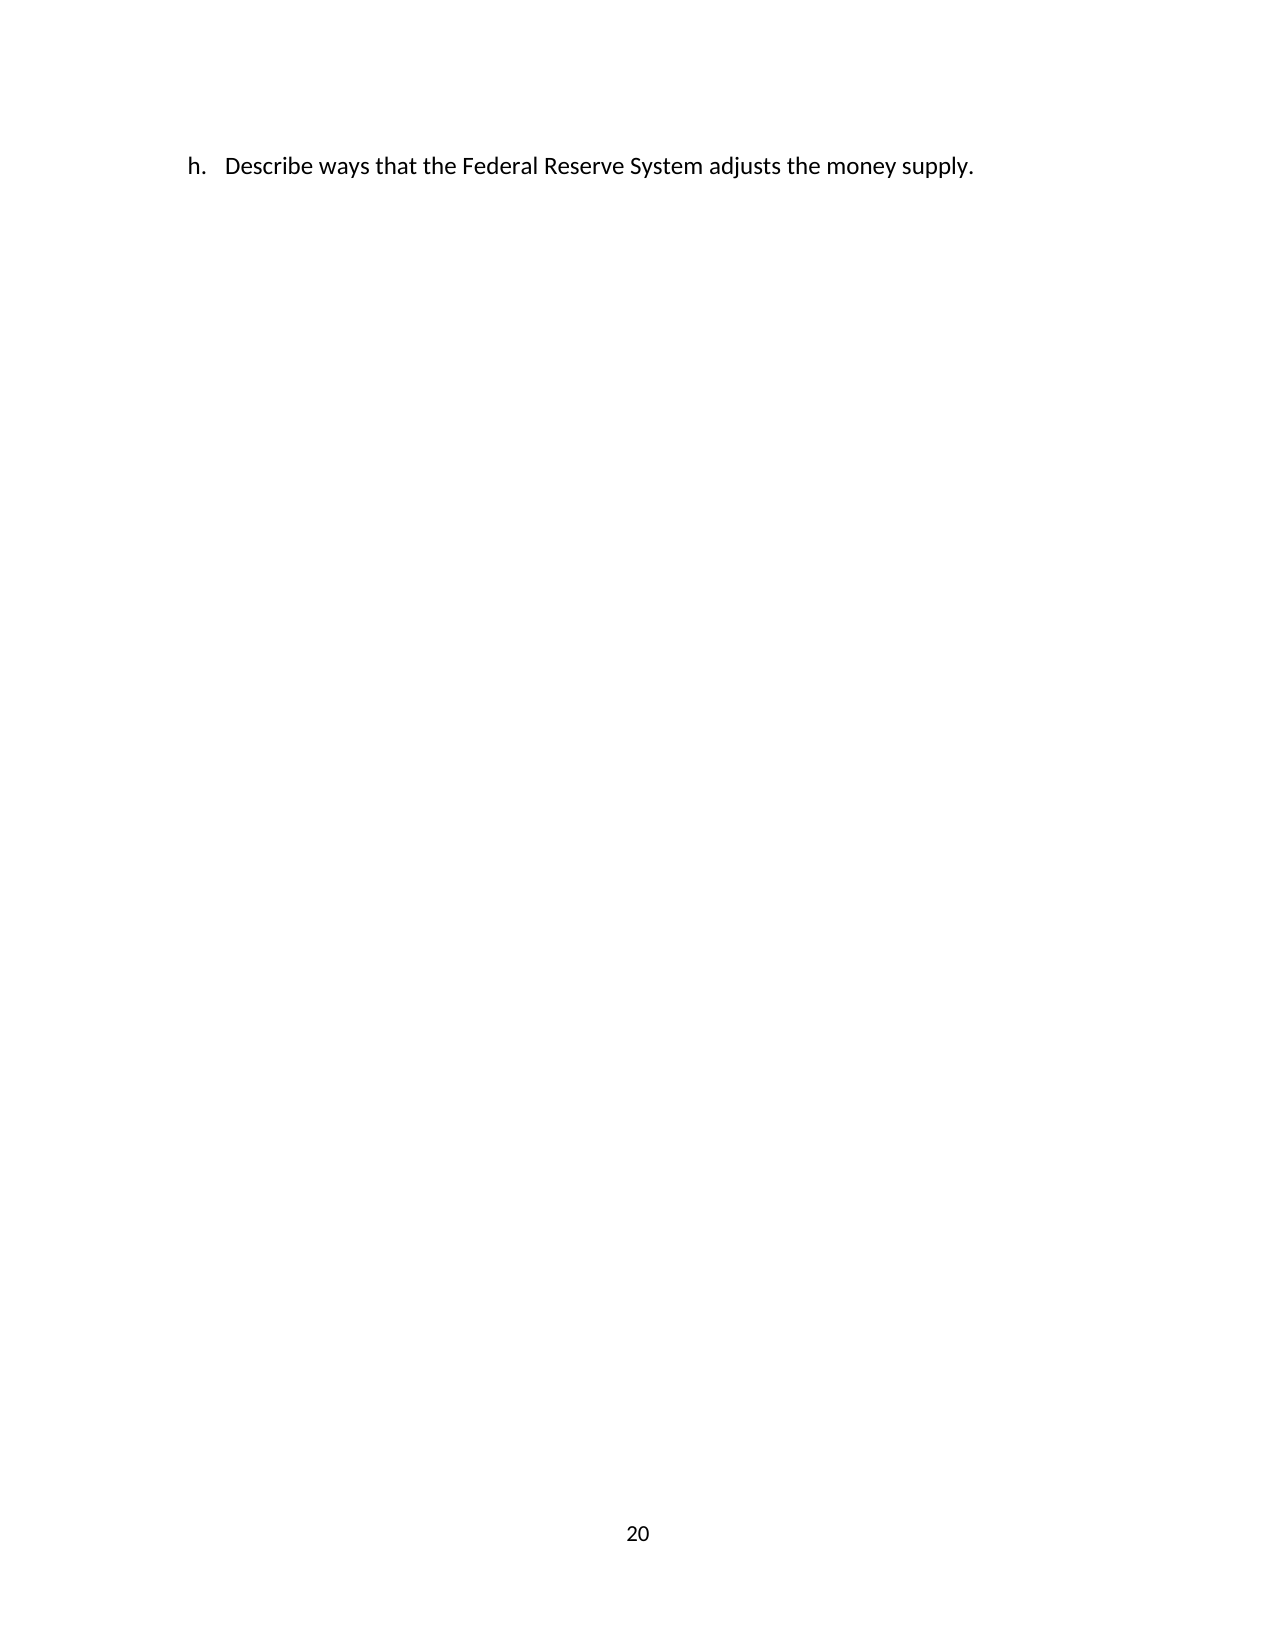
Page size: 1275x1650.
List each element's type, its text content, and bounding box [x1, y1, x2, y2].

list Describe ways that the Federal Reserve System adjusts the money supply. [187, 150, 1125, 181]
